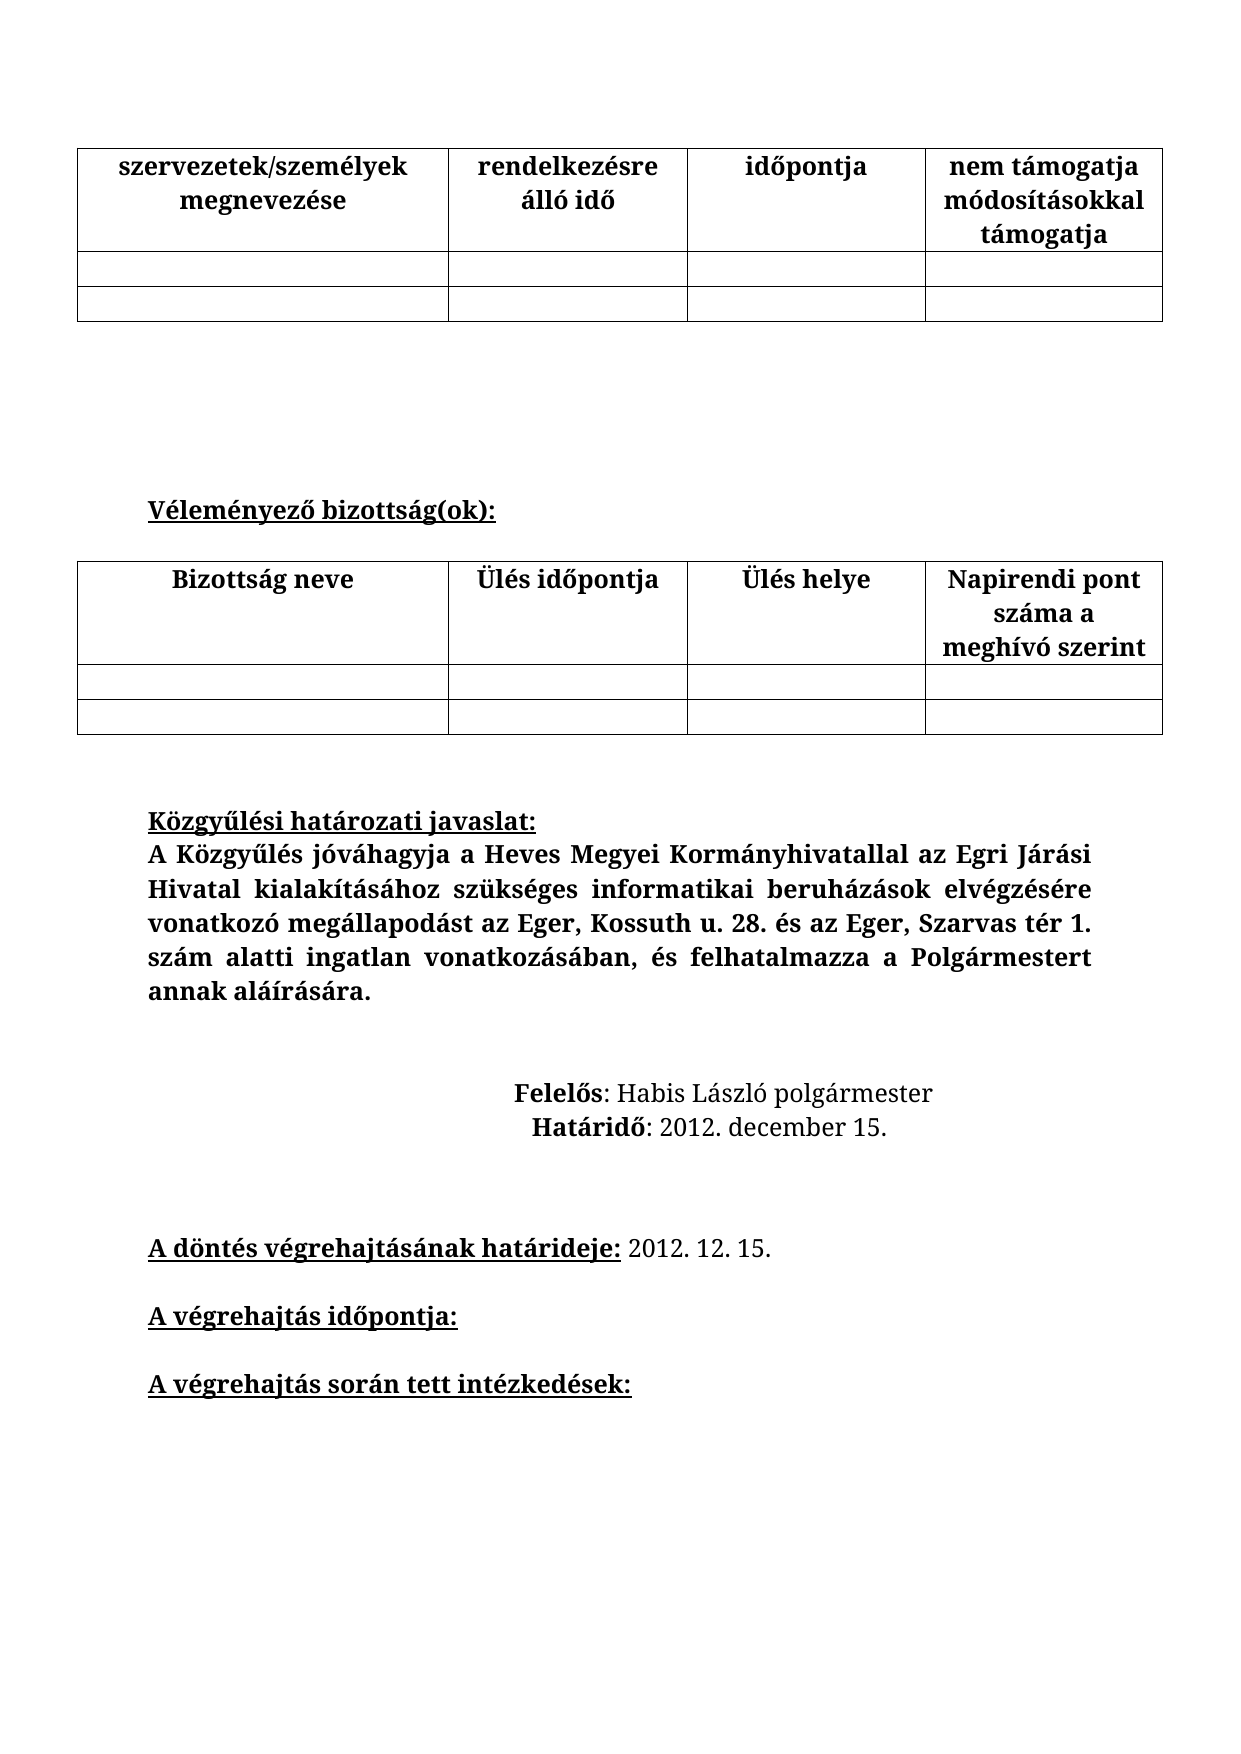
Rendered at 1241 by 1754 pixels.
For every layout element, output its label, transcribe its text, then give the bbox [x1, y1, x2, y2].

table_cell [449, 287, 687, 321]
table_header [449, 149, 687, 251]
table_cell [688, 700, 925, 734]
text Felelős: Habis László polgármester [148, 1076, 1093, 1110]
table_cell [78, 700, 448, 734]
table_header Bizottság neve [78, 562, 448, 664]
text A Közgyűlés jóváhagyja a Heves Megyei Kormányhivatallal az Egri Járási Hivatal kialakításához szükséges informatikai beruházások elvégzésére vonatkozó megállapodást az Eger, Kossuth u. 28. és az Eger, Szarvas tér 1. szám alatti ingatlan vonatkozásában, és felhatalmazza a Polgármestert annak aláírására. [148, 837, 1093, 1007]
table_cell [449, 665, 687, 699]
table_header Ülés időpontja [449, 562, 687, 664]
table_header Ülés helye [688, 562, 925, 664]
text A döntés végrehajtásának határideje: 2012. 12. 15. [148, 1231, 1093, 1265]
table_cell [926, 700, 1162, 734]
table_cell [78, 252, 448, 286]
table_cell [926, 287, 1162, 321]
text Véleményező bizottság(ok): [148, 492, 1093, 526]
text Határidő: 2012. december 15. [148, 1110, 1093, 1144]
table_cell [688, 665, 925, 699]
text A végrehajtás során tett intézkedések: [148, 1367, 1093, 1401]
table_cell [449, 700, 687, 734]
table_header Napirendi pont száma a meghívó szerint [926, 562, 1162, 664]
table_cell [78, 665, 448, 699]
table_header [688, 149, 925, 251]
table_cell [926, 252, 1162, 286]
table_cell [449, 252, 687, 286]
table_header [78, 149, 448, 251]
text A végrehajtás időpontja: [148, 1299, 1093, 1333]
table_cell [688, 252, 925, 286]
table_cell [78, 287, 448, 321]
table_cell [926, 665, 1162, 699]
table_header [926, 149, 1162, 251]
text Közgyűlési határozati javaslat: [148, 803, 1093, 837]
table_cell [688, 287, 925, 321]
